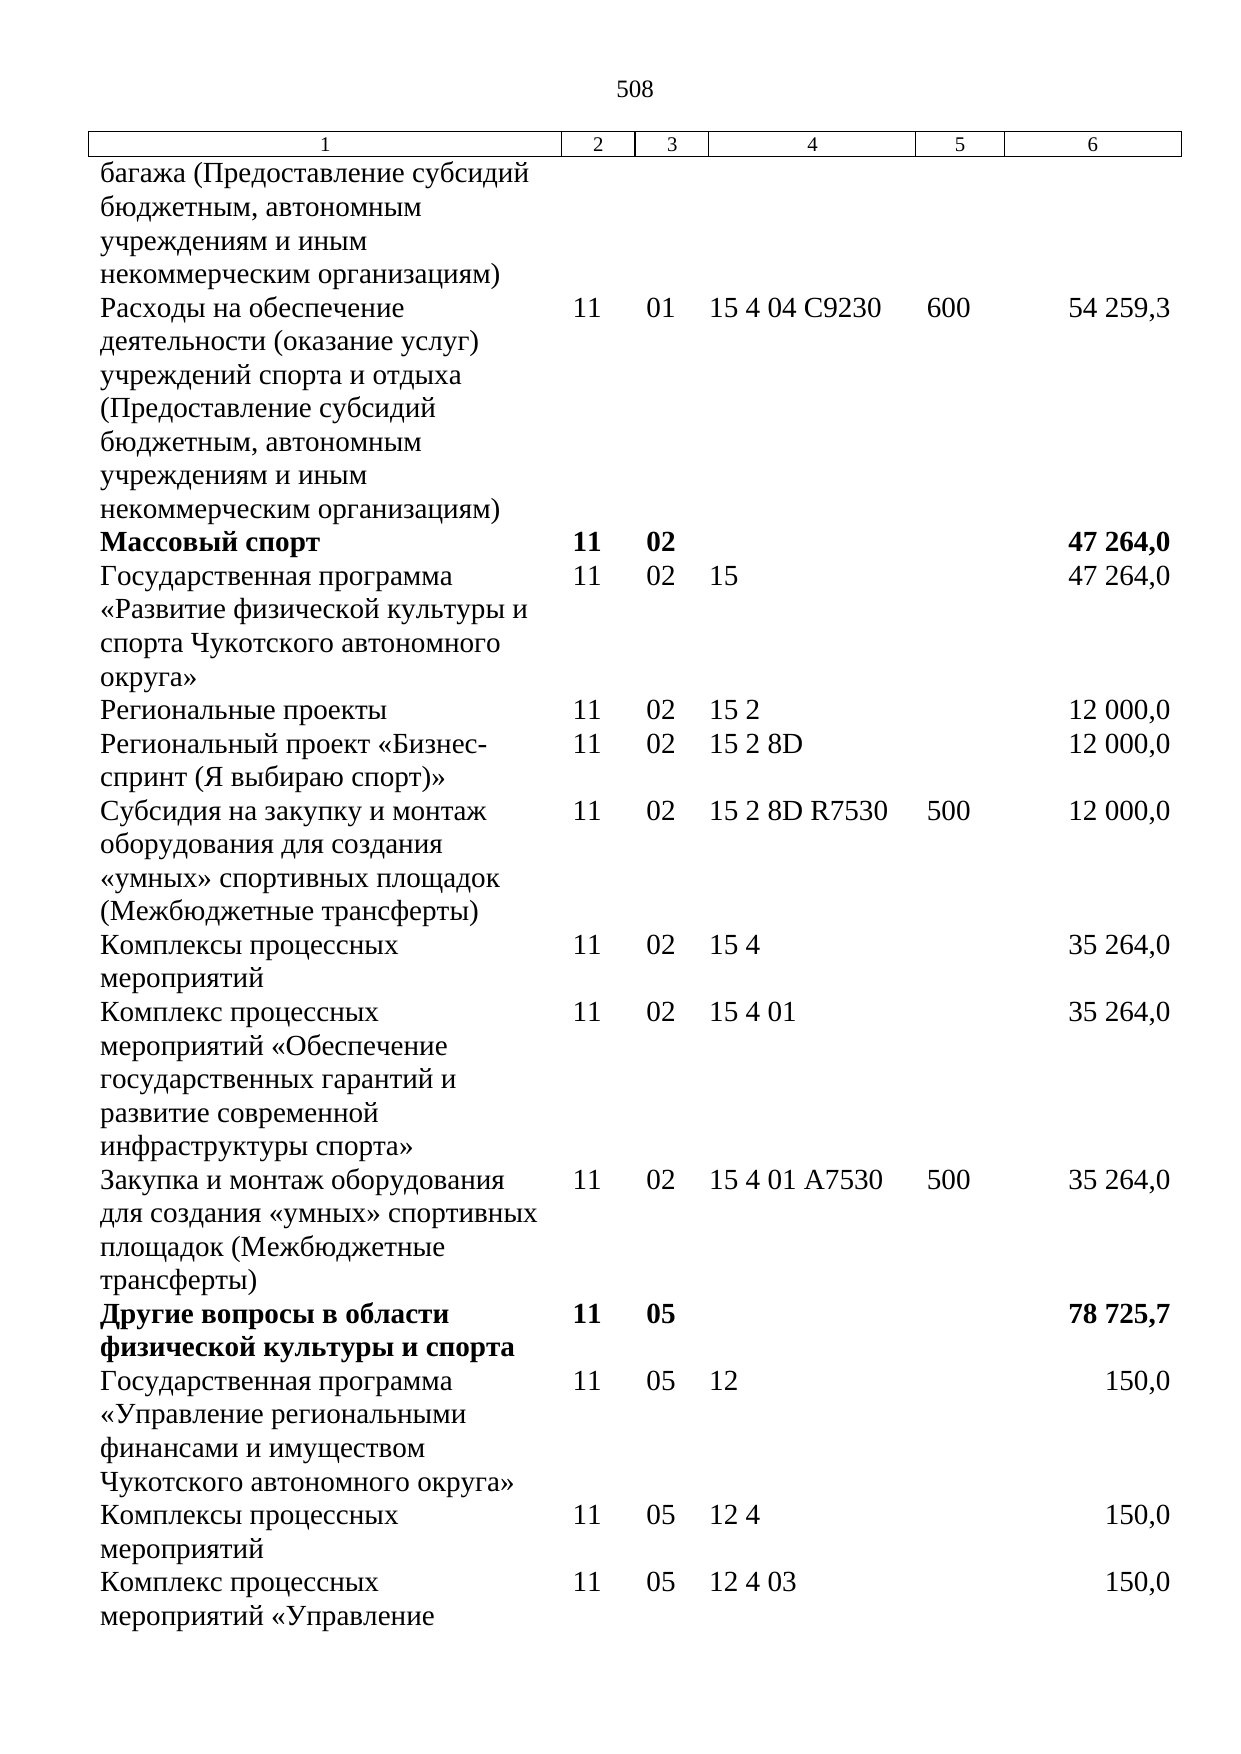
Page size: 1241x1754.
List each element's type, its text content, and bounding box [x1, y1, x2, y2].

table_header 2 [562, 132, 634, 156]
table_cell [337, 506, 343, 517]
table_header 6 [1005, 132, 1181, 156]
table_header 3 [636, 132, 708, 156]
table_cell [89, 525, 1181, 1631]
table_header 1 [89, 132, 561, 156]
table_header 5 [916, 132, 1004, 156]
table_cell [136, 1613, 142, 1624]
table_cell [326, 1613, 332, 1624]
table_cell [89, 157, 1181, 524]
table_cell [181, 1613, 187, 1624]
table_header 4 [709, 132, 915, 156]
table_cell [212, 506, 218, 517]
